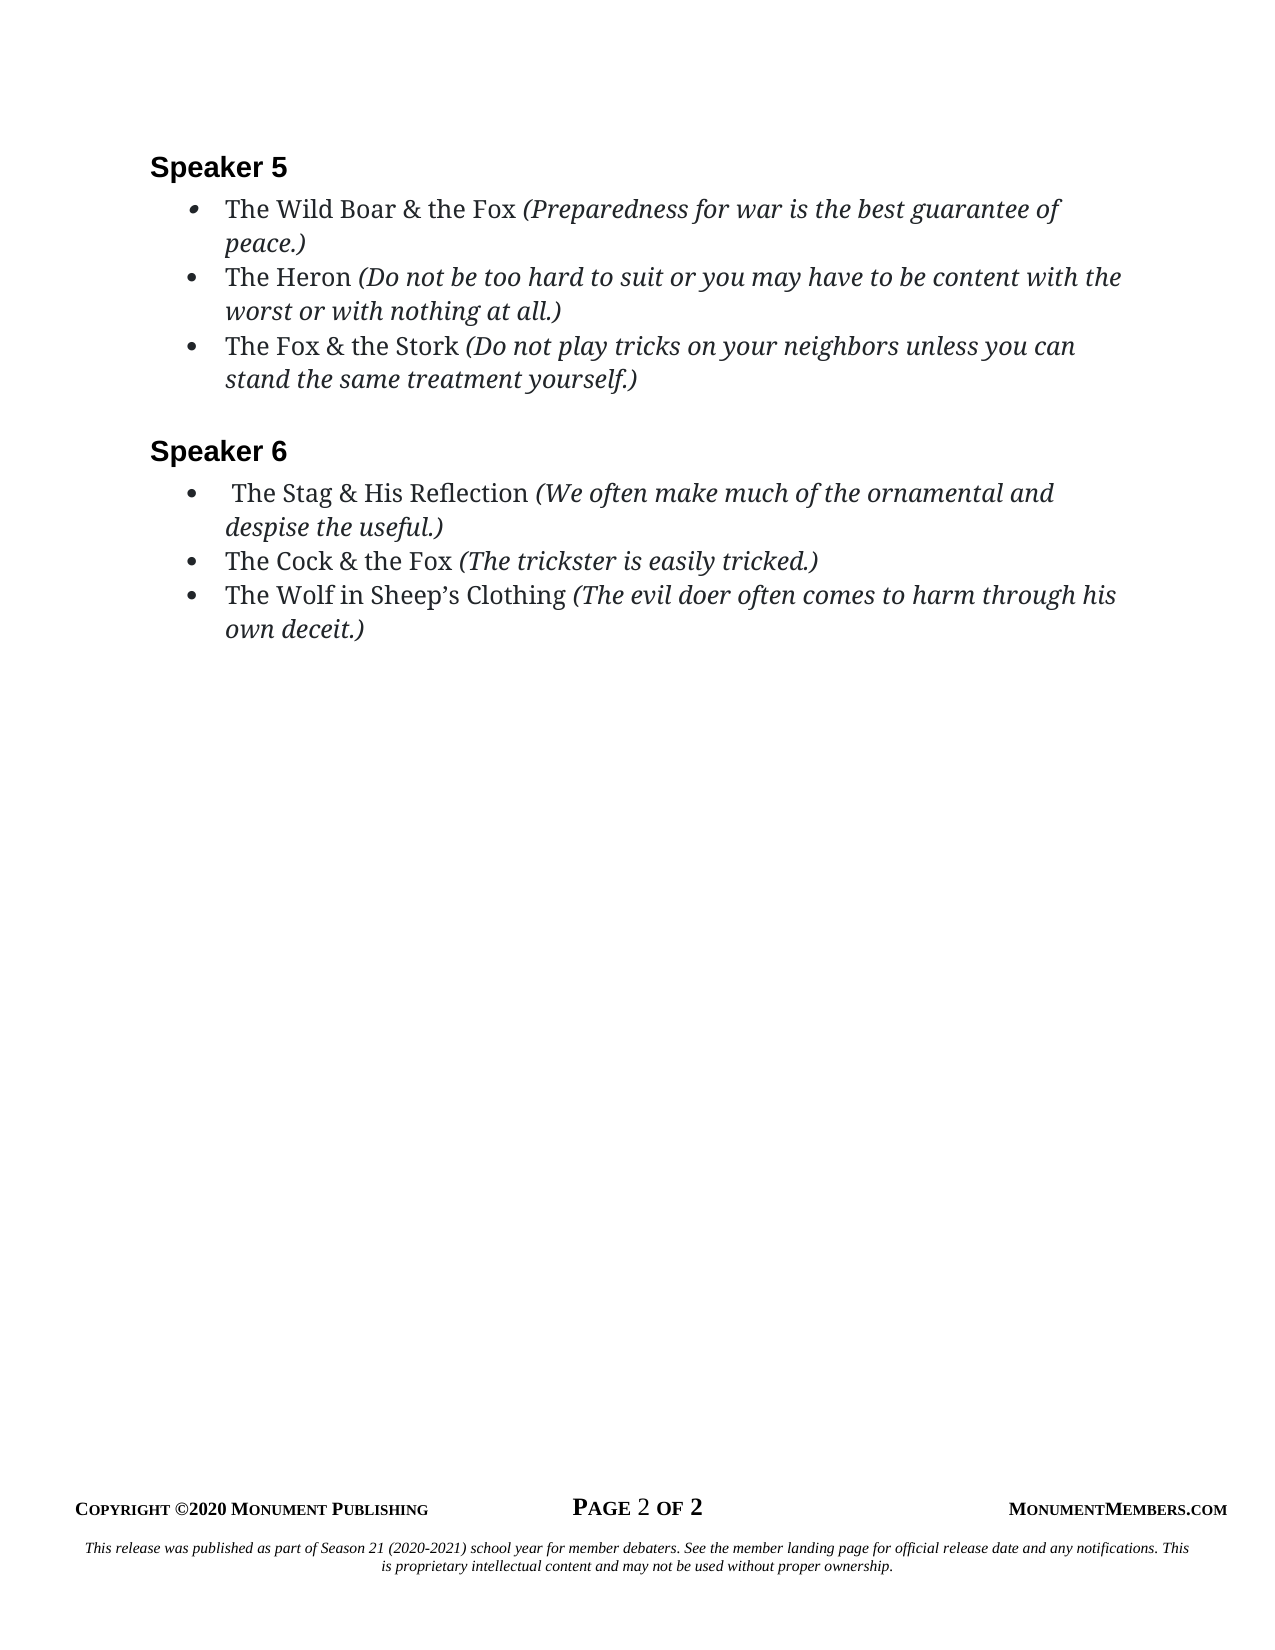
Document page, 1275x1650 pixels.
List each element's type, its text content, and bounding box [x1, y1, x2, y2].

list The Stag & His Reflection (We often make much of the ornamental and despise the useful.) [187, 476, 1125, 544]
subtitle Speaker 6 [150, 434, 1125, 467]
list The Cock & the Fox (The trickster is easily tricked.) [187, 544, 1125, 578]
list The Heron (Do not be too hard to suit or you may have to be content with the worst or with nothing at all.) [187, 260, 1125, 328]
subtitle Speaker 5 [150, 150, 1125, 183]
list The Wild Boar & the Fox (Preparedness for war is the best guarantee of peace.) [187, 192, 1125, 260]
list The Wolf in Sheep’s Clothing (The evil doer often comes to harm through his own deceit.) [187, 578, 1125, 646]
list The Fox & the Stork (Do not play tricks on your neighbors unless you can stand the same treatment yourself.) [187, 328, 1125, 396]
